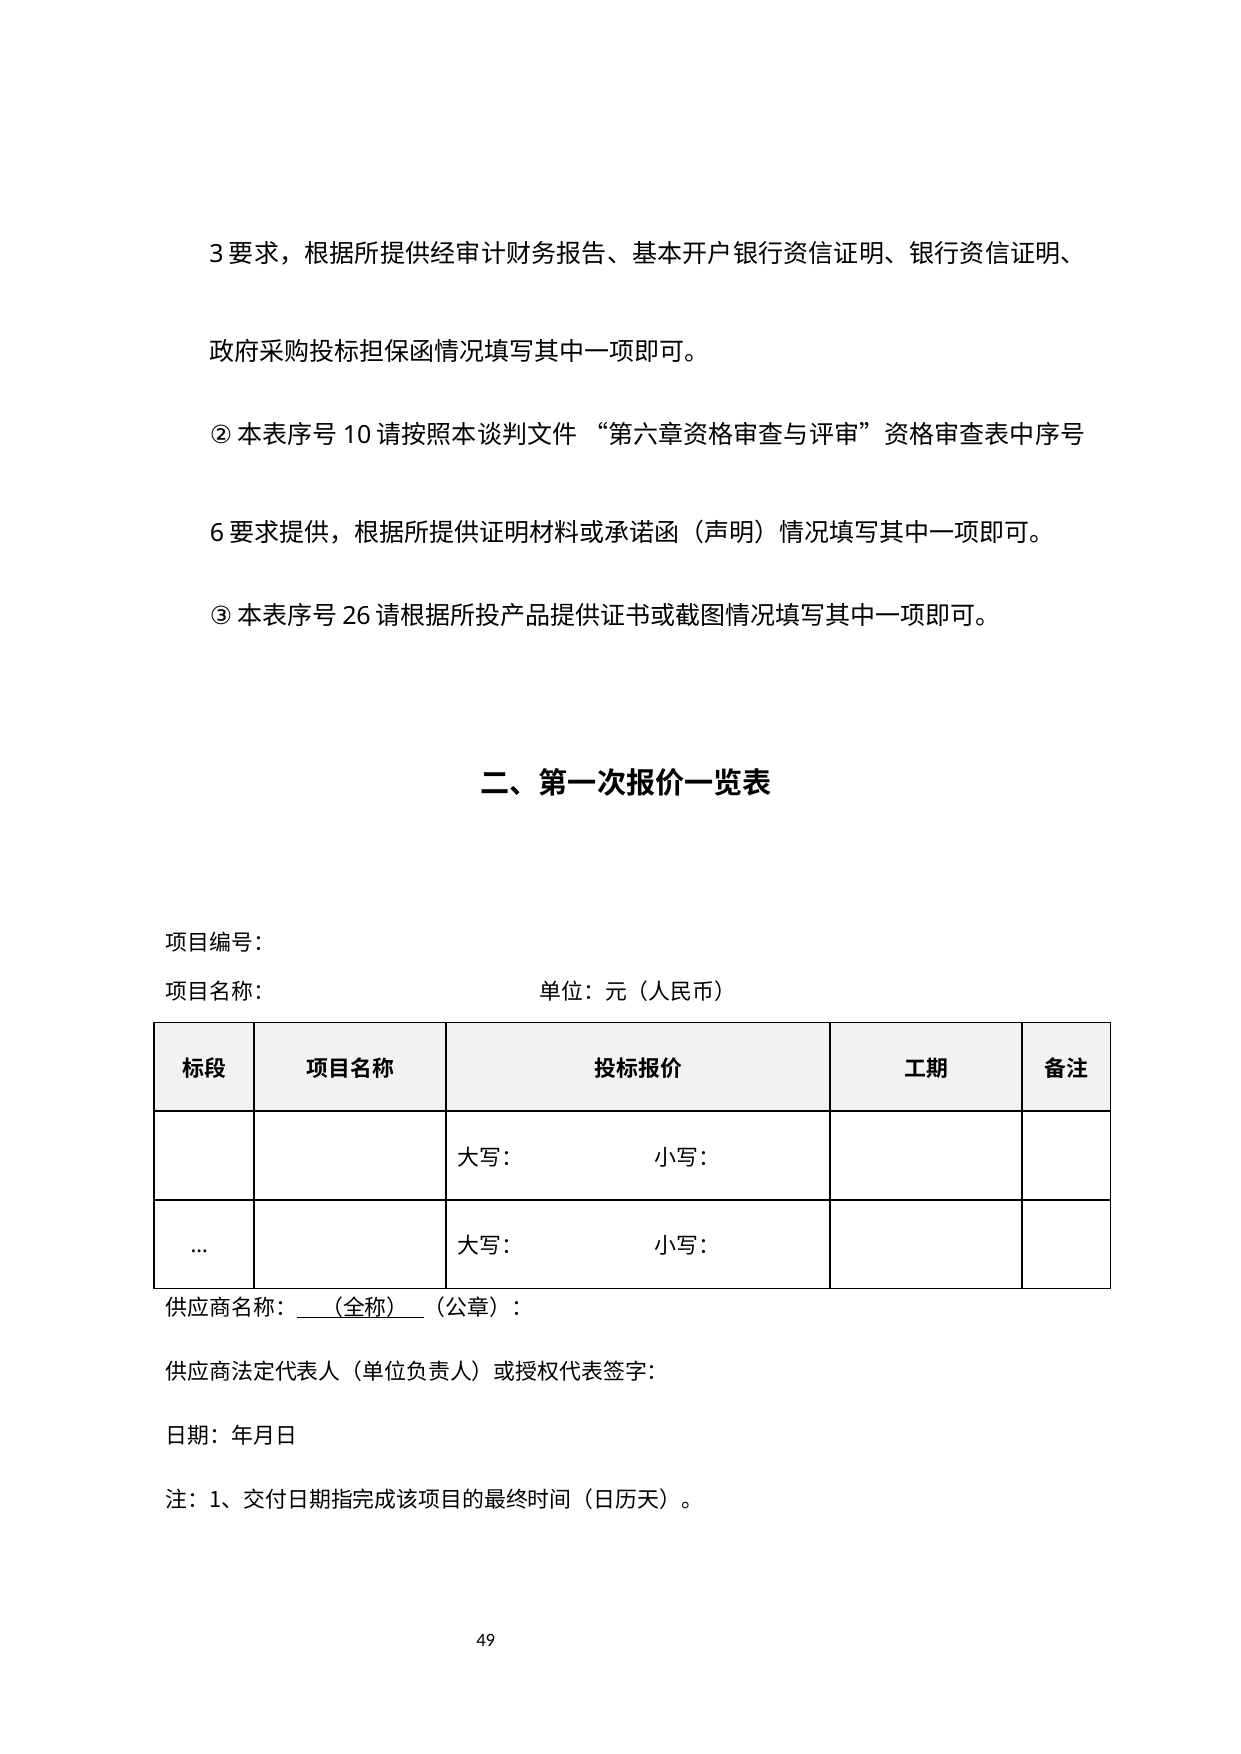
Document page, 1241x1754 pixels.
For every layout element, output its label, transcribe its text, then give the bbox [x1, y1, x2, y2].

text 供应商名称： （全称） （公章）： [165, 1289, 1087, 1322]
table_cell [255, 1112, 445, 1199]
table_cell [155, 1112, 253, 1199]
text 注：1、交付日期指完成该项目的最终时间（日历天）。 [165, 1482, 1087, 1514]
table_header 工期 [831, 1023, 1021, 1110]
text 供应商法定代表人（单位负责人）或授权代表签字： [165, 1353, 1087, 1386]
table_cell … [155, 1201, 253, 1287]
table_header 备注 [1023, 1023, 1110, 1110]
text ②本表序号10请按照本谈判文件 “第六章资格审查与评审”资格审查表中序号6要求提供，根据所提供证明材料或承诺函（声明）情况填写其中一项即可。 [209, 400, 1087, 563]
table_cell 大写： 小写： [447, 1112, 829, 1199]
text 二、第一次报价一览表 [165, 749, 1087, 814]
table_header 标段 [155, 1023, 253, 1110]
table_header 项目名称 [255, 1023, 445, 1110]
text 项目名称： 单位：元（人民币） [165, 973, 1087, 1006]
table_cell [831, 1201, 1021, 1287]
text 项目编号： [165, 925, 1087, 957]
table_cell [831, 1112, 1021, 1199]
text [165, 219, 1087, 382]
table_cell [1023, 1112, 1110, 1199]
table_cell 大写： 小写： [447, 1201, 829, 1287]
text ③本表序号26请根据所投产品提供证书或截图情况填写其中一项即可。 [209, 581, 1087, 646]
text 日期：年月日 [165, 1417, 1087, 1450]
table_header 投标报价 [447, 1023, 829, 1110]
table_cell [1023, 1201, 1110, 1287]
table_cell [255, 1201, 445, 1287]
